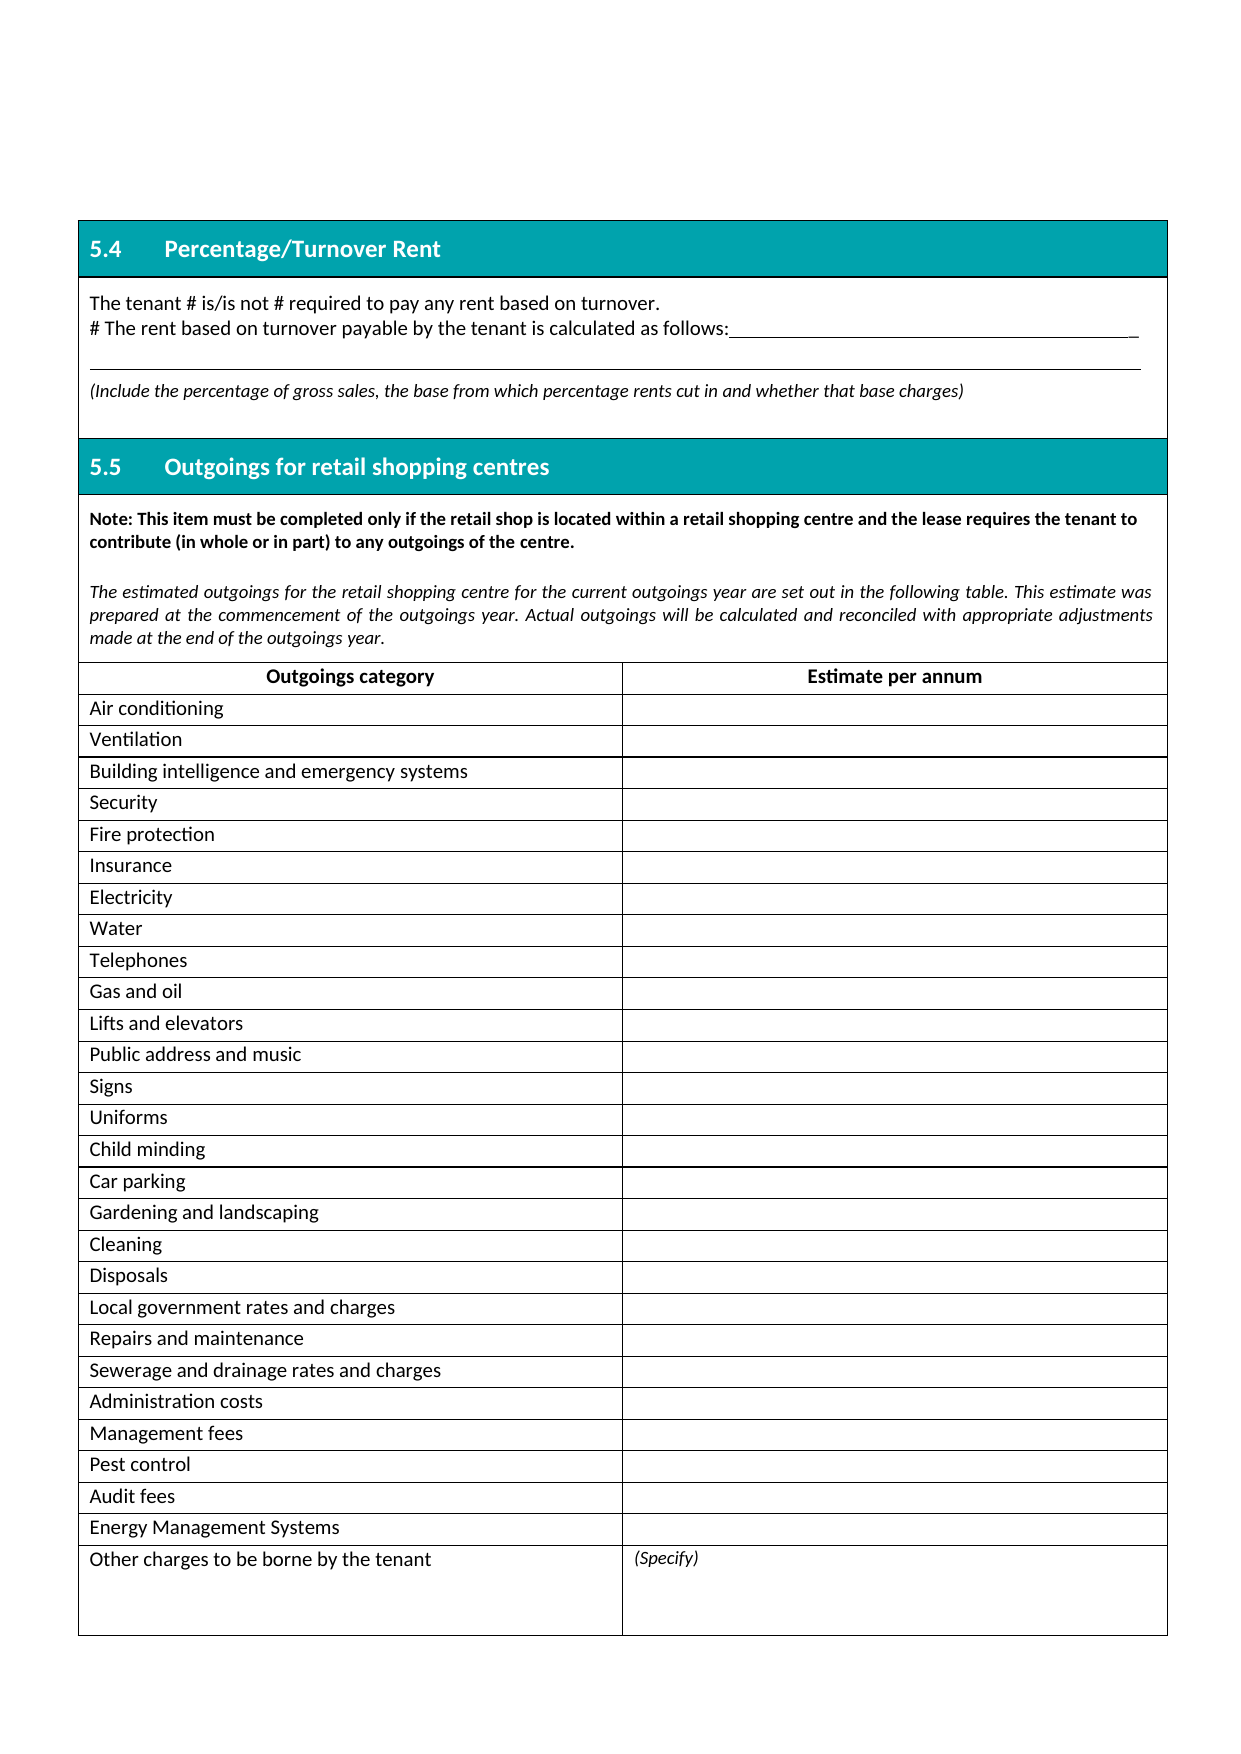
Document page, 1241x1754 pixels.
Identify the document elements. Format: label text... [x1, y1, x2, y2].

table_cell [623, 1136, 1167, 1166]
table_cell [623, 1042, 1167, 1072]
table_cell [623, 884, 1167, 914]
table_cell Estimate per annum [623, 663, 1167, 693]
table_cell [623, 789, 1167, 820]
table_cell Audit fees [79, 1483, 622, 1513]
table_cell Note: This item must be completed only if the retail shop is located within a retail shopping centre and the lease requires the tenant to contribute (in whole or in part) to any outgoings of the centre. The estimated outgoings for the retail shopping centre for the current outgoings year are set out in the following table. This estimate was prepared at the commencement of the outgoings year. Actual outgoings will be calculated and reconciled with appropriate adjustments made at the end of the outgoings year. [79, 495, 1167, 662]
table_cell Telephones [79, 947, 622, 977]
table_cell [623, 1168, 1167, 1198]
table_cell Administration costs [79, 1388, 622, 1419]
table_cell Disposals [79, 1262, 622, 1292]
table_cell Energy Management Systems [79, 1514, 622, 1545]
table_cell [623, 758, 1167, 788]
table_cell Car parking [79, 1168, 622, 1198]
table_cell The tenant # is/is not # required to pay any rent based on turnover. # The rent based on turnover payable by the tenant is calculated as follows: _ (Include the percentage of gross sales, the base from which percentage rents cut in and whether that base charges) [79, 278, 1167, 438]
table_cell [623, 1010, 1167, 1041]
table_cell Gas and oil [79, 978, 622, 1009]
table_cell [623, 695, 1167, 725]
table_cell [623, 726, 1167, 756]
table_cell Water [79, 915, 622, 946]
table_cell Cleaning [79, 1231, 622, 1261]
table_cell [623, 1483, 1167, 1513]
table_cell [623, 821, 1167, 851]
table_cell Gardening and landscaping [79, 1199, 622, 1229]
table_cell Air conditioning [79, 695, 622, 725]
table_cell [623, 1262, 1167, 1292]
table_cell [623, 1325, 1167, 1356]
table_cell [623, 1357, 1167, 1387]
table_cell Child minding [79, 1136, 622, 1166]
table_cell Insurance [79, 852, 622, 883]
table_cell Security [79, 789, 622, 820]
table_cell Other charges to be borne by the tenant [79, 1546, 622, 1634]
table_cell [623, 915, 1167, 946]
table_cell [623, 1199, 1167, 1229]
table_cell (Specify) [623, 1546, 1167, 1634]
table_cell [623, 1231, 1167, 1261]
table_cell Electricity [79, 884, 622, 914]
table_cell Building intelligence and emergency systems [79, 758, 622, 788]
table_header 5.4 Percentage/Turnover Rent [79, 221, 1167, 276]
table_cell Signs [79, 1073, 622, 1103]
table_cell [623, 978, 1167, 1009]
table_cell [623, 947, 1167, 977]
table_cell [623, 1073, 1167, 1103]
table_cell [623, 1451, 1167, 1482]
table_cell Uniforms [79, 1105, 622, 1135]
table_cell Ventilation [79, 726, 622, 756]
table_cell [623, 1514, 1167, 1545]
table_cell Outgoings category [79, 663, 622, 693]
table_cell [623, 1388, 1167, 1419]
table_cell Public address and music [79, 1042, 622, 1072]
table_cell [623, 852, 1167, 883]
table_cell [623, 1294, 1167, 1324]
table_cell Management fees [79, 1420, 622, 1450]
table_cell Sewerage and drainage rates and charges [79, 1357, 622, 1387]
table_cell [623, 1105, 1167, 1135]
table_cell [623, 1420, 1167, 1450]
table_cell Lifts and elevators [79, 1010, 622, 1041]
table_cell 5.5 Outgoings for retail shopping centres [79, 439, 1167, 494]
table_cell Repairs and maintenance [79, 1325, 622, 1356]
table_cell Fire protection [79, 821, 622, 851]
table_cell Local government rates and charges [79, 1294, 622, 1324]
table_cell Pest control [79, 1451, 622, 1482]
